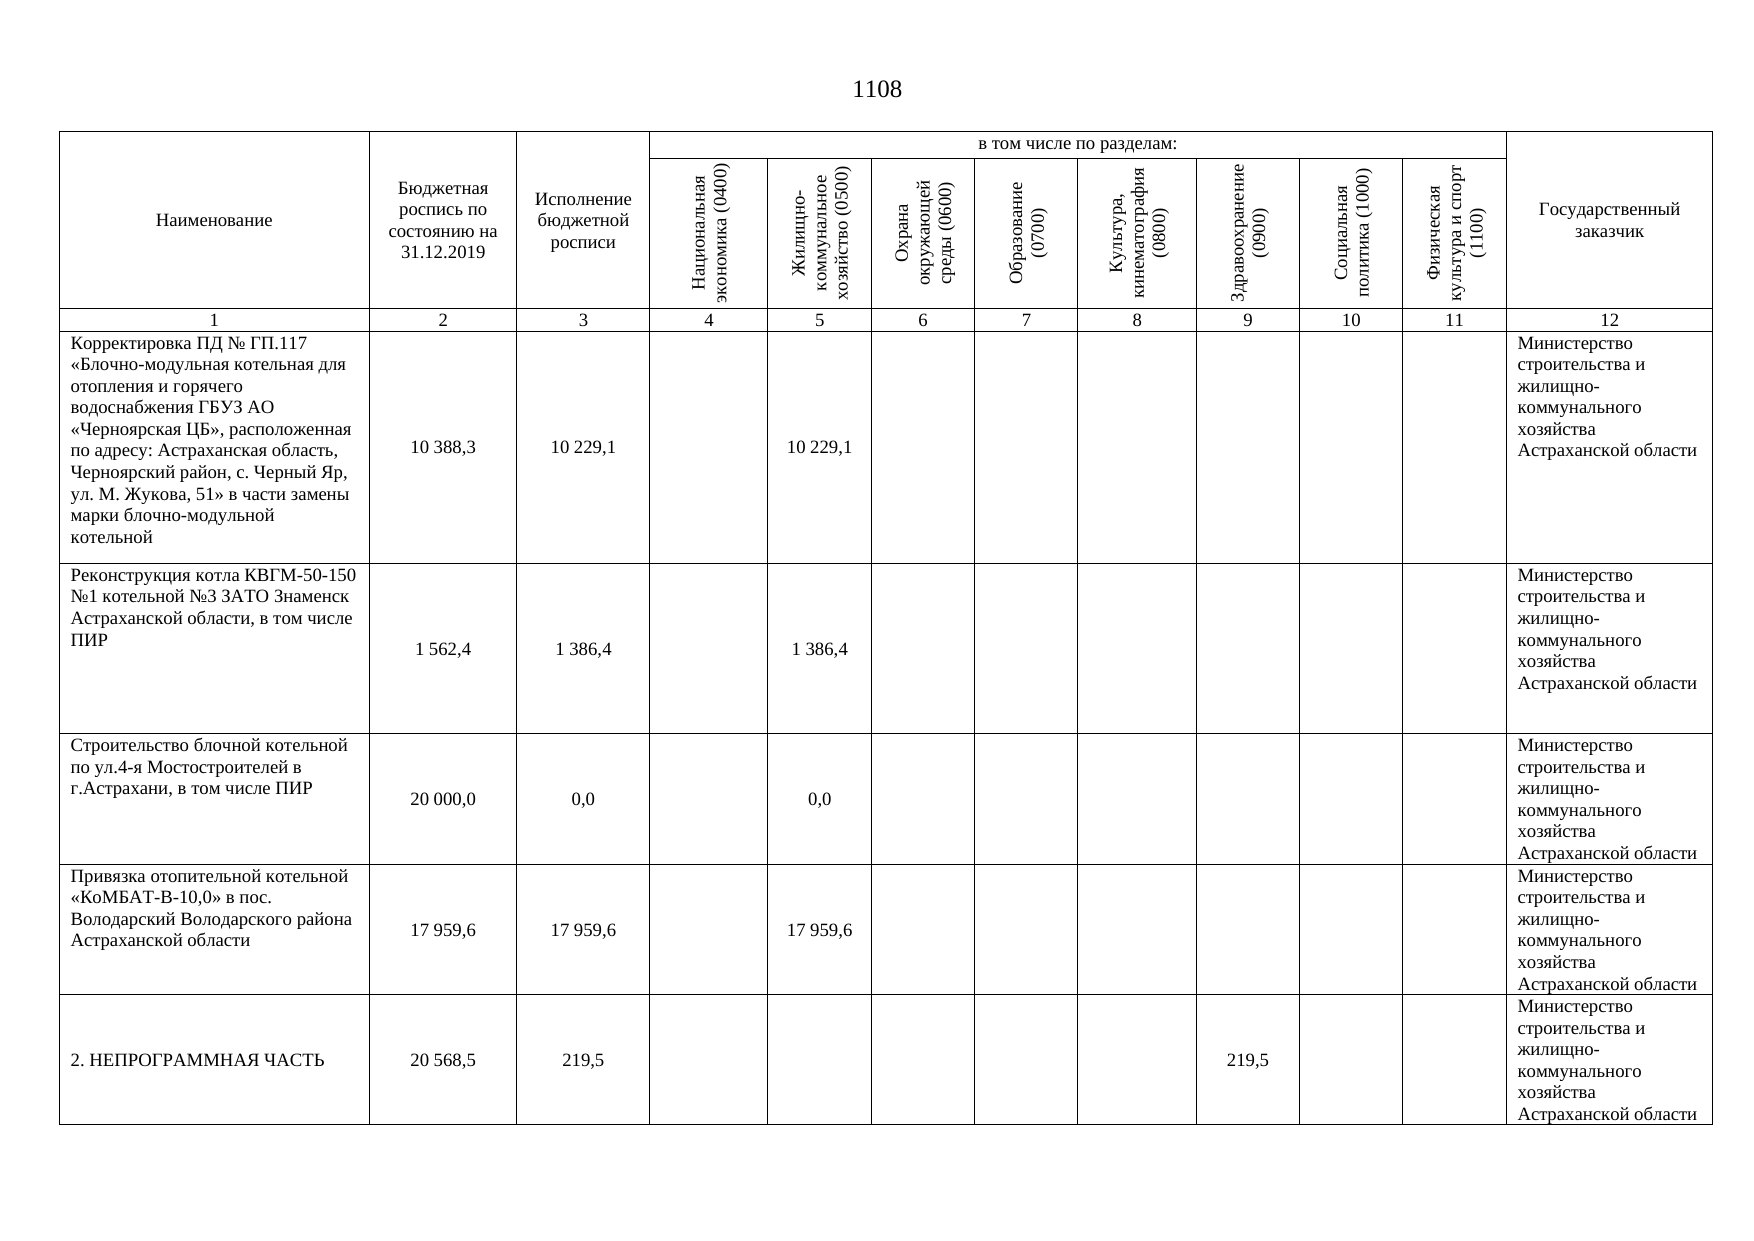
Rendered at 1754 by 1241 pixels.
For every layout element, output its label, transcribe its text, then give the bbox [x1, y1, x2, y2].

table_cell Культура, кинематография (0800) [1078, 159, 1196, 308]
table_cell Физическая культура и спорт (1100) [1403, 159, 1506, 308]
table_cell 7 [975, 309, 1077, 331]
table_cell Министерство строительства и жилищно-коммунального хозяйства Астраханской области [1507, 734, 1712, 863]
table_cell [975, 332, 1077, 563]
table_cell Национальная экономика (0400) [650, 159, 767, 308]
table_cell 12 [1507, 309, 1712, 331]
table_cell [650, 865, 767, 994]
table_cell 17 959,6 [517, 865, 649, 994]
table_cell Охрана окружающей среды (0600) [872, 159, 974, 308]
table_cell [1197, 564, 1299, 733]
table_cell Министерство строительства и жилищно-коммунального хозяйства Астраханской области [1507, 995, 1712, 1124]
table_cell 17 959,6 [370, 865, 516, 994]
table_cell Строительство блочной котельной по ул.4-я Мостостроителей в г.Астрахани, в том числе ПИР [60, 734, 369, 863]
table_cell 2 [370, 309, 516, 331]
table_cell [1300, 995, 1402, 1124]
table_cell [1078, 995, 1196, 1124]
table_cell [1078, 564, 1196, 733]
table_cell 4 [650, 309, 767, 331]
table_cell 10 229,1 [768, 332, 871, 563]
table_cell 1 [60, 309, 369, 331]
table_header Исполнение бюджетной росписи [517, 132, 649, 308]
table_cell 17 959,6 [768, 865, 871, 994]
table_cell Реконструкция котла КВГМ-50-150 №1 котельной №3 ЗАТО Знаменск Астраханской области, в том числе ПИР [60, 564, 369, 733]
table_cell Корректировка ПД № ГП.117 «Блочно-модульная котельная для отопления и горячего водоснабжения ГБУЗ АО «Черноярская ЦБ», расположенная по адресу: Астраханская область, Черноярский район, с. Черный Яр, ул. М. Жукова, 51» в части замены марки блочно-модульной котельной [60, 332, 369, 563]
table_cell [1300, 734, 1402, 863]
table_cell Министерство строительства и жилищно-коммунального хозяйства Астраханской области [1507, 564, 1712, 733]
table_cell Министерство строительства и жилищно-коммунального хозяйства Астраханской области [1507, 865, 1712, 994]
table_cell 219,5 [517, 995, 649, 1124]
table_cell Жилищно-коммунальное хозяйство (0500) [768, 159, 871, 308]
table_cell [768, 995, 871, 1124]
table_cell [872, 332, 974, 563]
table_cell 8 [1078, 309, 1196, 331]
table_cell [975, 734, 1077, 863]
table_cell [650, 332, 767, 563]
table_cell 10 229,1 [517, 332, 649, 563]
table_cell Социальная политика (1000) [1300, 159, 1402, 308]
table_header Государственный заказчик [1507, 132, 1712, 308]
table_cell [1300, 564, 1402, 733]
table_cell 1 386,4 [768, 564, 871, 733]
table_cell 20 568,5 [370, 995, 516, 1124]
table_header Наименование [60, 132, 369, 308]
table_cell 20 000,0 [370, 734, 516, 863]
table_cell [1197, 865, 1299, 994]
table_cell 1 562,4 [370, 564, 516, 733]
table_cell Привязка отопительной котельной «КоМБАТ-В-10,0» в пос. Володарский Володарского района Астраханской области [60, 865, 369, 994]
table_cell [872, 734, 974, 863]
table_cell 10 388,3 [370, 332, 516, 563]
table_cell 9 [1197, 309, 1299, 331]
table_header Бюджетная роспись по состоянию на 31.12.2019 [370, 132, 516, 308]
table_cell Здравоохранение (0900) [1197, 159, 1299, 308]
table_cell [1403, 995, 1506, 1124]
table_cell [1300, 865, 1402, 994]
table_cell 3 [517, 309, 649, 331]
table_cell 0,0 [768, 734, 871, 863]
table_cell [650, 564, 767, 733]
table_cell [1403, 332, 1506, 563]
table_cell [1078, 734, 1196, 863]
table_cell [975, 865, 1077, 994]
table_cell [1403, 865, 1506, 994]
table_cell [1403, 564, 1506, 733]
table_header в том числе по разделам: [650, 132, 1506, 158]
table_cell [872, 865, 974, 994]
table_cell [1403, 734, 1506, 863]
table_cell 219,5 [1197, 995, 1299, 1124]
table_cell 6 [872, 309, 974, 331]
table_cell [650, 734, 767, 863]
table_cell Министерство строительства и жилищно-коммунального хозяйства Астраханской области [1507, 332, 1712, 563]
table_cell [1197, 734, 1299, 863]
table_cell [1197, 332, 1299, 563]
table_cell [650, 995, 767, 1124]
table_cell 0,0 [517, 734, 649, 863]
table_cell [872, 995, 974, 1124]
table_cell 11 [1403, 309, 1506, 331]
table_cell [872, 564, 974, 733]
table_cell [975, 995, 1077, 1124]
table_cell 1 386,4 [517, 564, 649, 733]
table_cell 2. НЕПРОГРАММНАЯ ЧАСТЬ [60, 995, 369, 1124]
table_cell [1078, 332, 1196, 563]
table_cell 10 [1300, 309, 1402, 331]
table_cell [975, 564, 1077, 733]
table_cell [1078, 865, 1196, 994]
table_cell [1300, 332, 1402, 563]
table_cell 5 [768, 309, 871, 331]
table_cell Образование (0700) [975, 159, 1077, 308]
